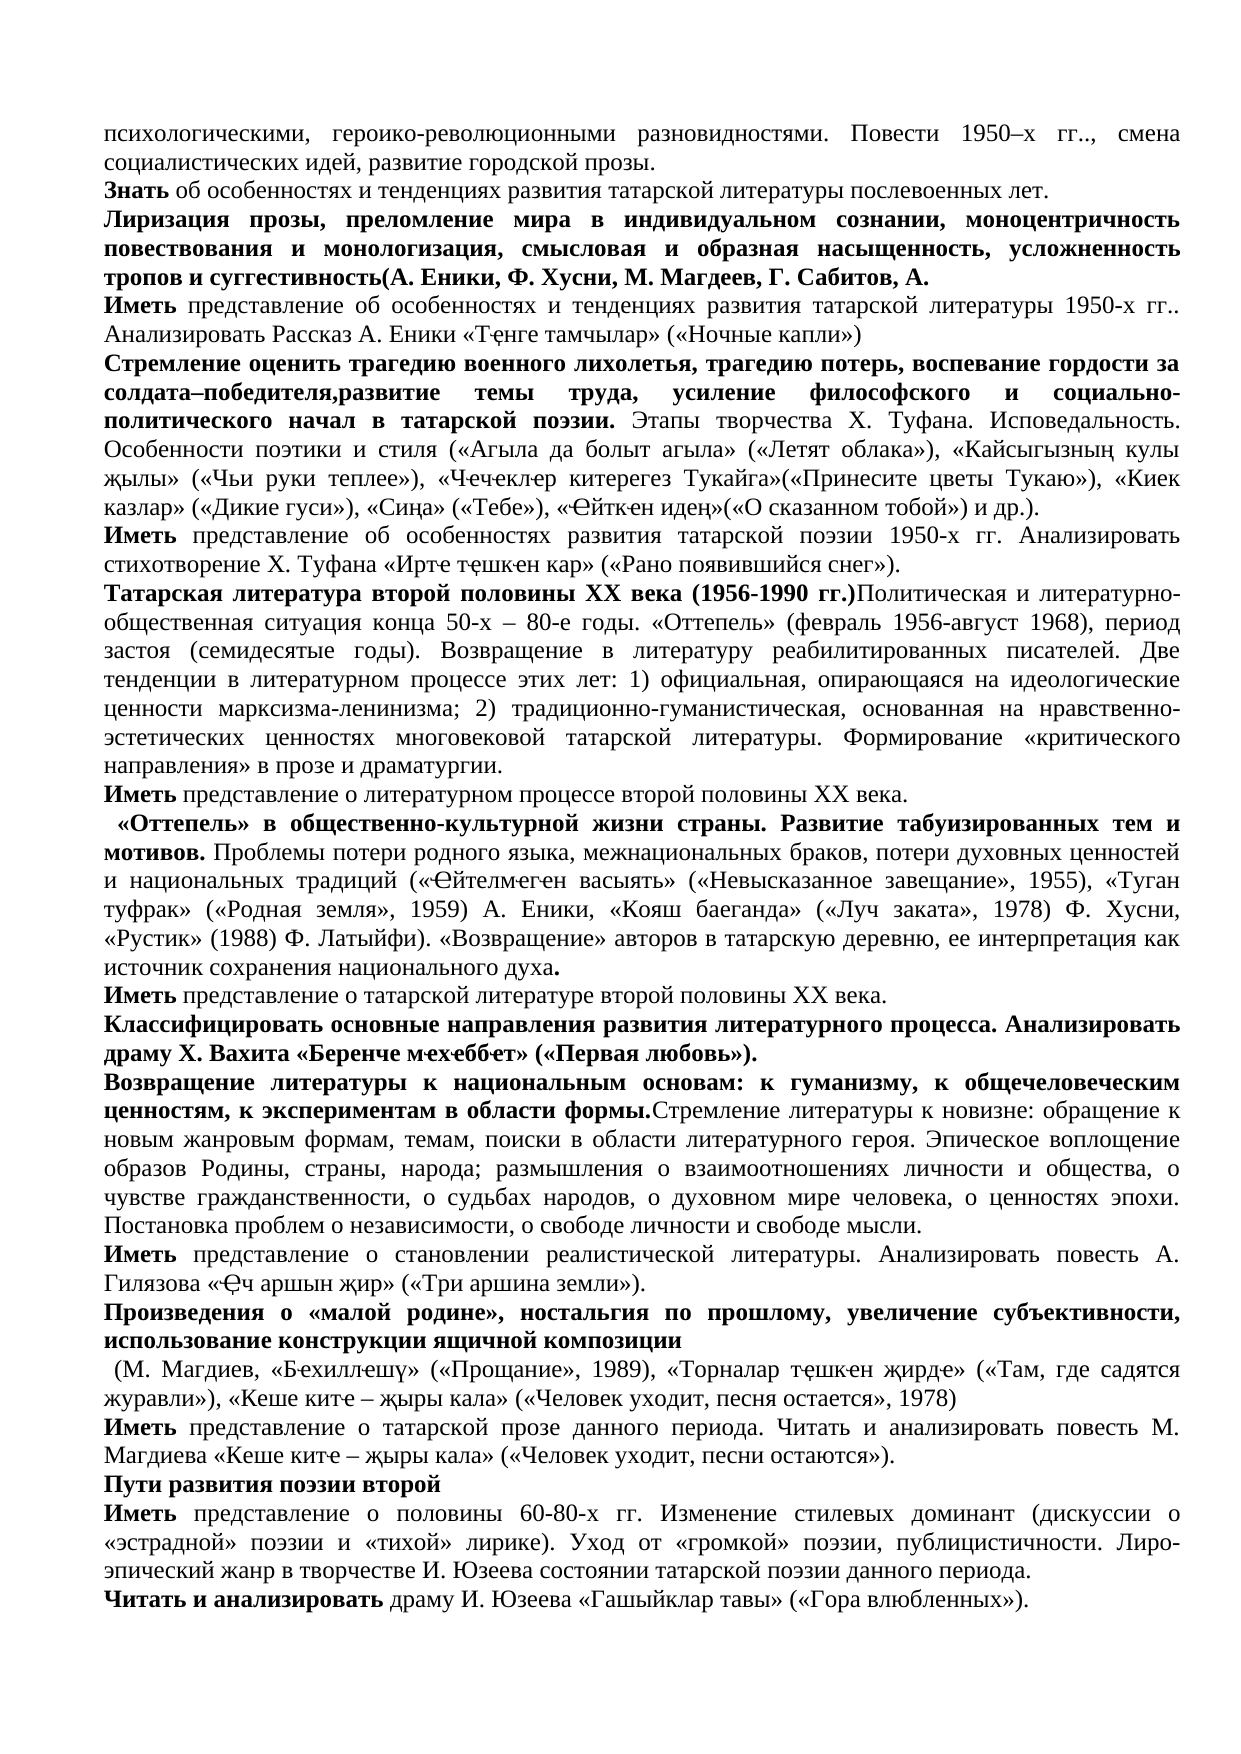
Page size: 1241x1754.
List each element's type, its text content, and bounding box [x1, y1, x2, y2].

text Знать об особенностях и тенденциях развития татарской литературы послевоенных лет. [103, 176, 1181, 204]
text Иметь представление о татарской литературе второй половины ХХ века. [103, 981, 1181, 1009]
text Иметь представление об особенностях развития татарской поэзии 1950-х гг. Анализировать стихотворение Х. Туфана «Иртҽ тҿшкҽн кар» («Рано появившийся снег»). [103, 521, 1181, 578]
text Иметь представление о литературном процессе второй половины ХХ века. [103, 779, 1181, 808]
text Татарская литература второй половины XX века (1956-1990 гг.)Политическая и литературно-общественная ситуация конца 50-х – 80-е годы. «Оттепель» (февраль 1956-август 1968), период застоя (семидесятые годы). Возвращение в литературу реабилитированных писателей. Две тенденции в литературном процессе этих лет: 1) официальная, опирающаяся на идеологические ценности марксизма-ленинизма; 2) традиционно-гуманистическая, основанная на нравственно-эстетических ценностях многовековой татарской литературы. Формирование «критического направления» в прозе и драматургии. [103, 578, 1181, 779]
text Стремление оценить трагедию военного лихолетья, трагедию потерь, воспевание гордости за солдата–победителя,развитие темы труда, усиление философского и социально-политического начал в татарской поэзии. Этапы творчества Х. Туфана. Исповедальность. Особенности поэтики и стиля («Агыла да болыт агыла» («Летят облака»), «Кайсыгызның кулы җылы» («Чьи руки теплее»), «Чҽчҽклҽр китерегез Тукайга»(«Принесите цветы Тукаю»), «Киек казлар» («Дикие гуси»), «Сиңа» («Тебе»), «Ҽйткҽн идең»(«О сказанном тобой») и др.). [103, 348, 1181, 521]
text Лиризация прозы, преломление мира в индивидуальном сознании, моноцентричность повествования и монологизация, смысловая и образная насыщенность, усложненность тропов и суггестивность(А. Еники, Ф. Хусни, М. Магдеев, Г. Сабитов, А. [103, 204, 1181, 291]
text Иметь представление о татарской прозе данного периода. Читать и анализировать повесть М. Магдиева «Кеше китҽ – җыры кала» («Человек уходит, песни остаются»). [103, 1412, 1181, 1469]
text (М. Магдиев, «Бҽхиллҽшү» («Прощание», 1989), «Торналар тҿшкҽн җирдҽ» («Там, где садятся журавли»), «Кеше китҽ – җыры кала» («Человек уходит, песня остается», 1978) [103, 1354, 1181, 1412]
text Иметь представление о становлении реалистической литературы. Анализировать повесть А. Гилязова «Ҿч аршын җир» («Три аршина земли»). [103, 1239, 1181, 1297]
text Возвращение литературы к национальным основам: к гуманизму, к общечеловеческим ценностям, к экспериментам в области формы.Стремление литературы к новизне: обращение к новым жанровым формам, темам, поиски в области литературного героя. Эпическое воплощение образов Родины, страны, народа; размышления о взаимоотношениях личности и общества, о чувстве гражданственности, о судьбах народов, о духовном мире человека, о ценностях эпохи. Постановка проблем о независимости, о свободе личности и свободе мысли. [103, 1067, 1181, 1239]
text Произведения о «малой родине», ностальгия по прошлому, увеличение субъективности, использование конструкции ящичной композиции [103, 1297, 1181, 1354]
text Пути развития поэзии второй [103, 1469, 1181, 1498]
text Классифицировать основные направления развития литературного процесса. Анализировать драму Х. Вахита «Беренче мҽхҽббҽт» («Первая любовь»). [103, 1009, 1181, 1067]
text «Оттепель» в общественно-культурной жизни страны. Развитие табуизированных тем и мотивов. Проблемы потери родного языка, межнациональных браков, потери духовных ценностей и национальных традиций («Ҽйтелмҽгҽн васыять» («Невысказанное завещание», 1955), «Туган туфрак» («Родная земля», 1959) А. Еники, «Кояш баеганда» («Луч заката», 1978) Ф. Хусни, «Рустик» (1988) Ф. Латыйфи). «Возвращение» авторов в татарскую деревню, ее интерпретация как источник сохранения национального духа. [103, 808, 1181, 981]
text Читать и анализировать драму И. Юзеева «Гашыйклар тавы» («Гора влюбленных»). [103, 1584, 1181, 1613]
text Иметь представление о половины 60-80-х гг. Изменение стилевых доминант (дискуссии о «эстрадной» поэзии и «тихой» лирике). Уход от «громкой» поэзии, публицистичности. Лиро-эпический жанр в творчестве И. Юзеева состоянии татарской поэзии данного периода. [103, 1498, 1181, 1584]
text Иметь представление об особенностях и тенденциях развития татарской литературы 1950-х гг.. Анализировать Рассказ А. Еники «Тҿнге тамчылар» («Ночные капли») [103, 291, 1181, 348]
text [103, 118, 1181, 176]
